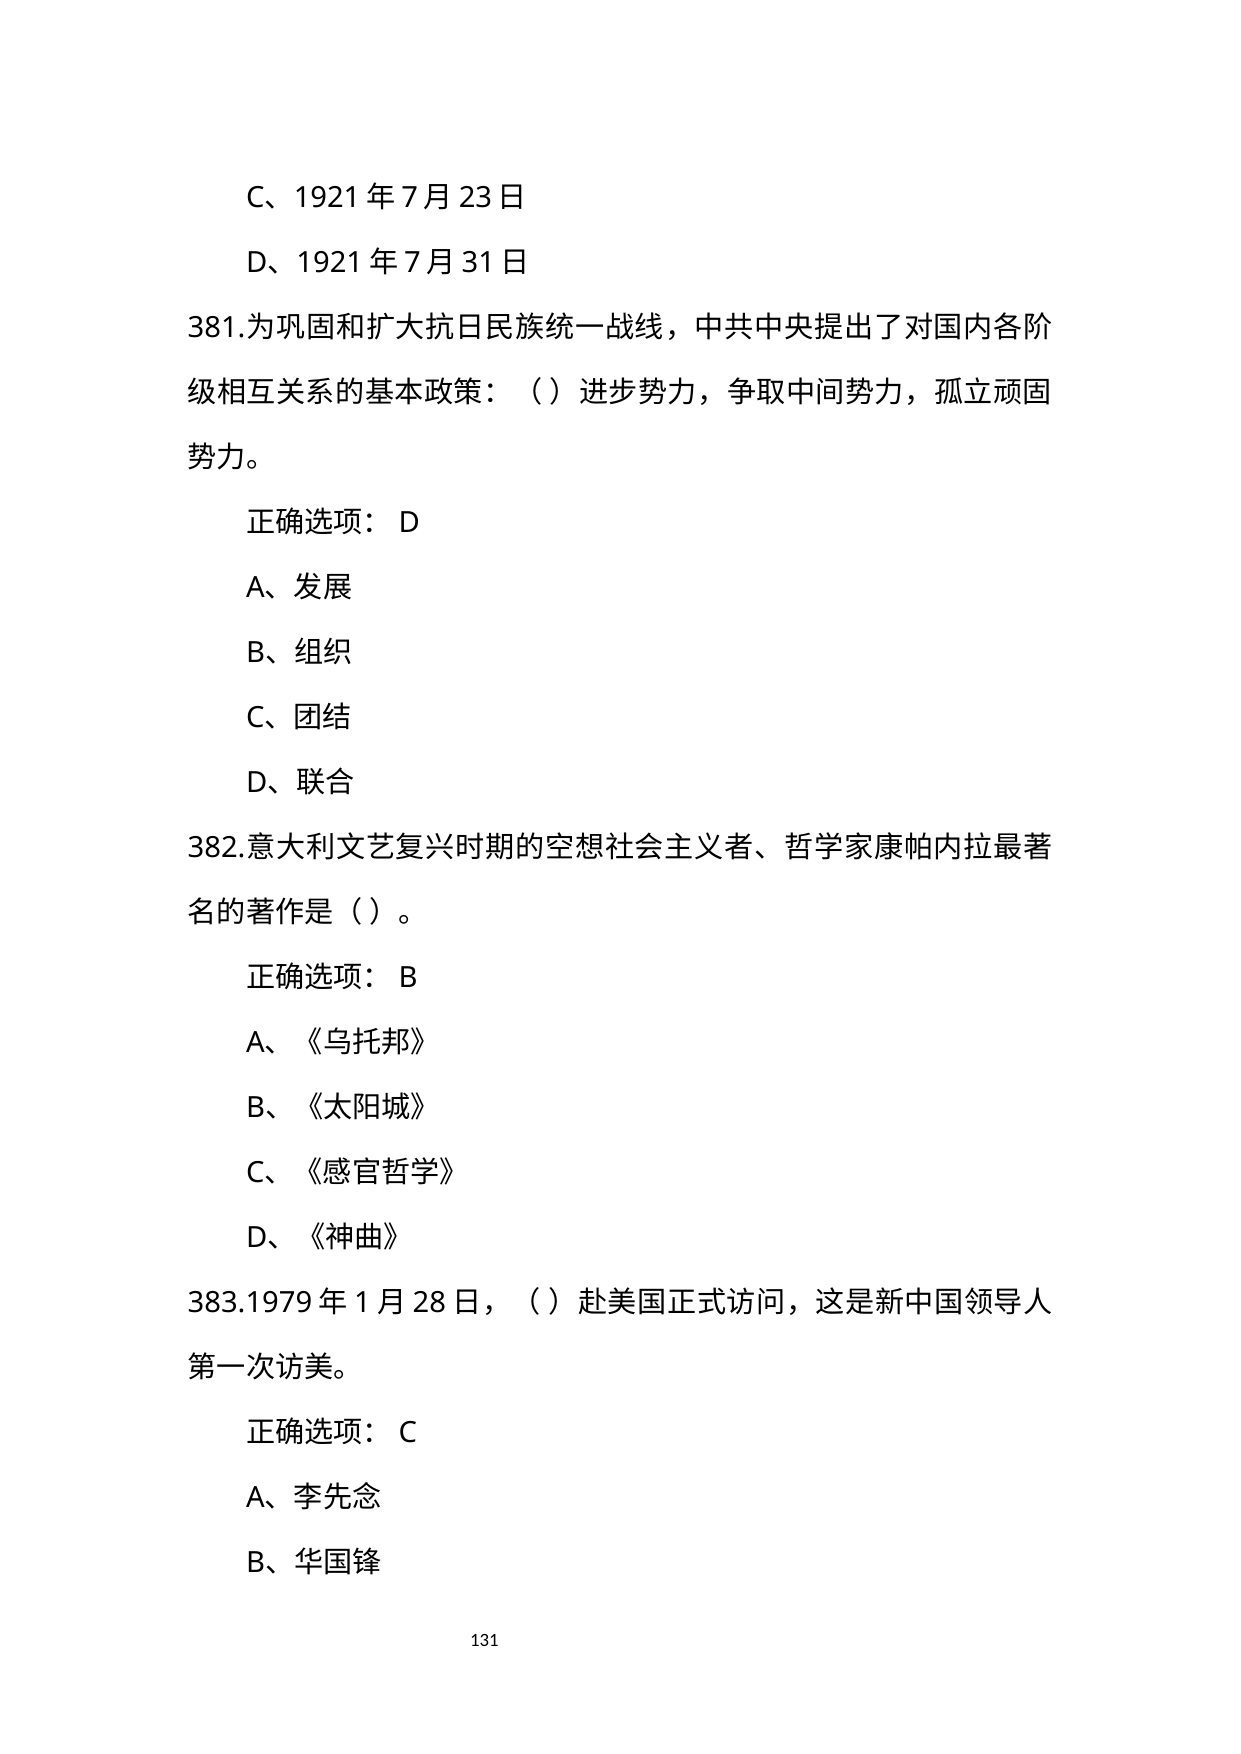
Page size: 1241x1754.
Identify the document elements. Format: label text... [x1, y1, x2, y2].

list B、组织 [187, 617, 1053, 682]
list D、联合 [187, 747, 1053, 812]
list C、《感官哲学》 [187, 1137, 1053, 1202]
list 383.1979年1月28日，（ ）赴美国正式访问，这是新中国领导人第一次访美。 [187, 1267, 1053, 1397]
list A、发展 [187, 552, 1053, 617]
list 381.为巩固和扩大抗日民族统一战线，中共中央提出了对国内各阶级相互关系的基本政策：（ ）进步势力，争取中间势力，孤立顽固势力。 [187, 292, 1053, 487]
list A、《乌托邦》 [187, 1007, 1053, 1072]
list 正确选项： C [187, 1397, 1053, 1462]
list C、团结 [187, 682, 1053, 747]
list 正确选项： B [187, 942, 1053, 1007]
list D、《神曲》 [187, 1202, 1053, 1267]
list B、《太阳城》 [187, 1072, 1053, 1137]
list A、李先念 [187, 1462, 1053, 1527]
list D、1921年7月31日 [187, 227, 1053, 292]
list C、1921年7月23日 [187, 162, 1053, 227]
list 正确选项： D [187, 487, 1053, 552]
list 382.意大利文艺复兴时期的空想社会主义者、哲学家康帕内拉最著名的著作是（ ）。 [187, 812, 1053, 942]
list B、华国锋 [187, 1527, 1053, 1592]
